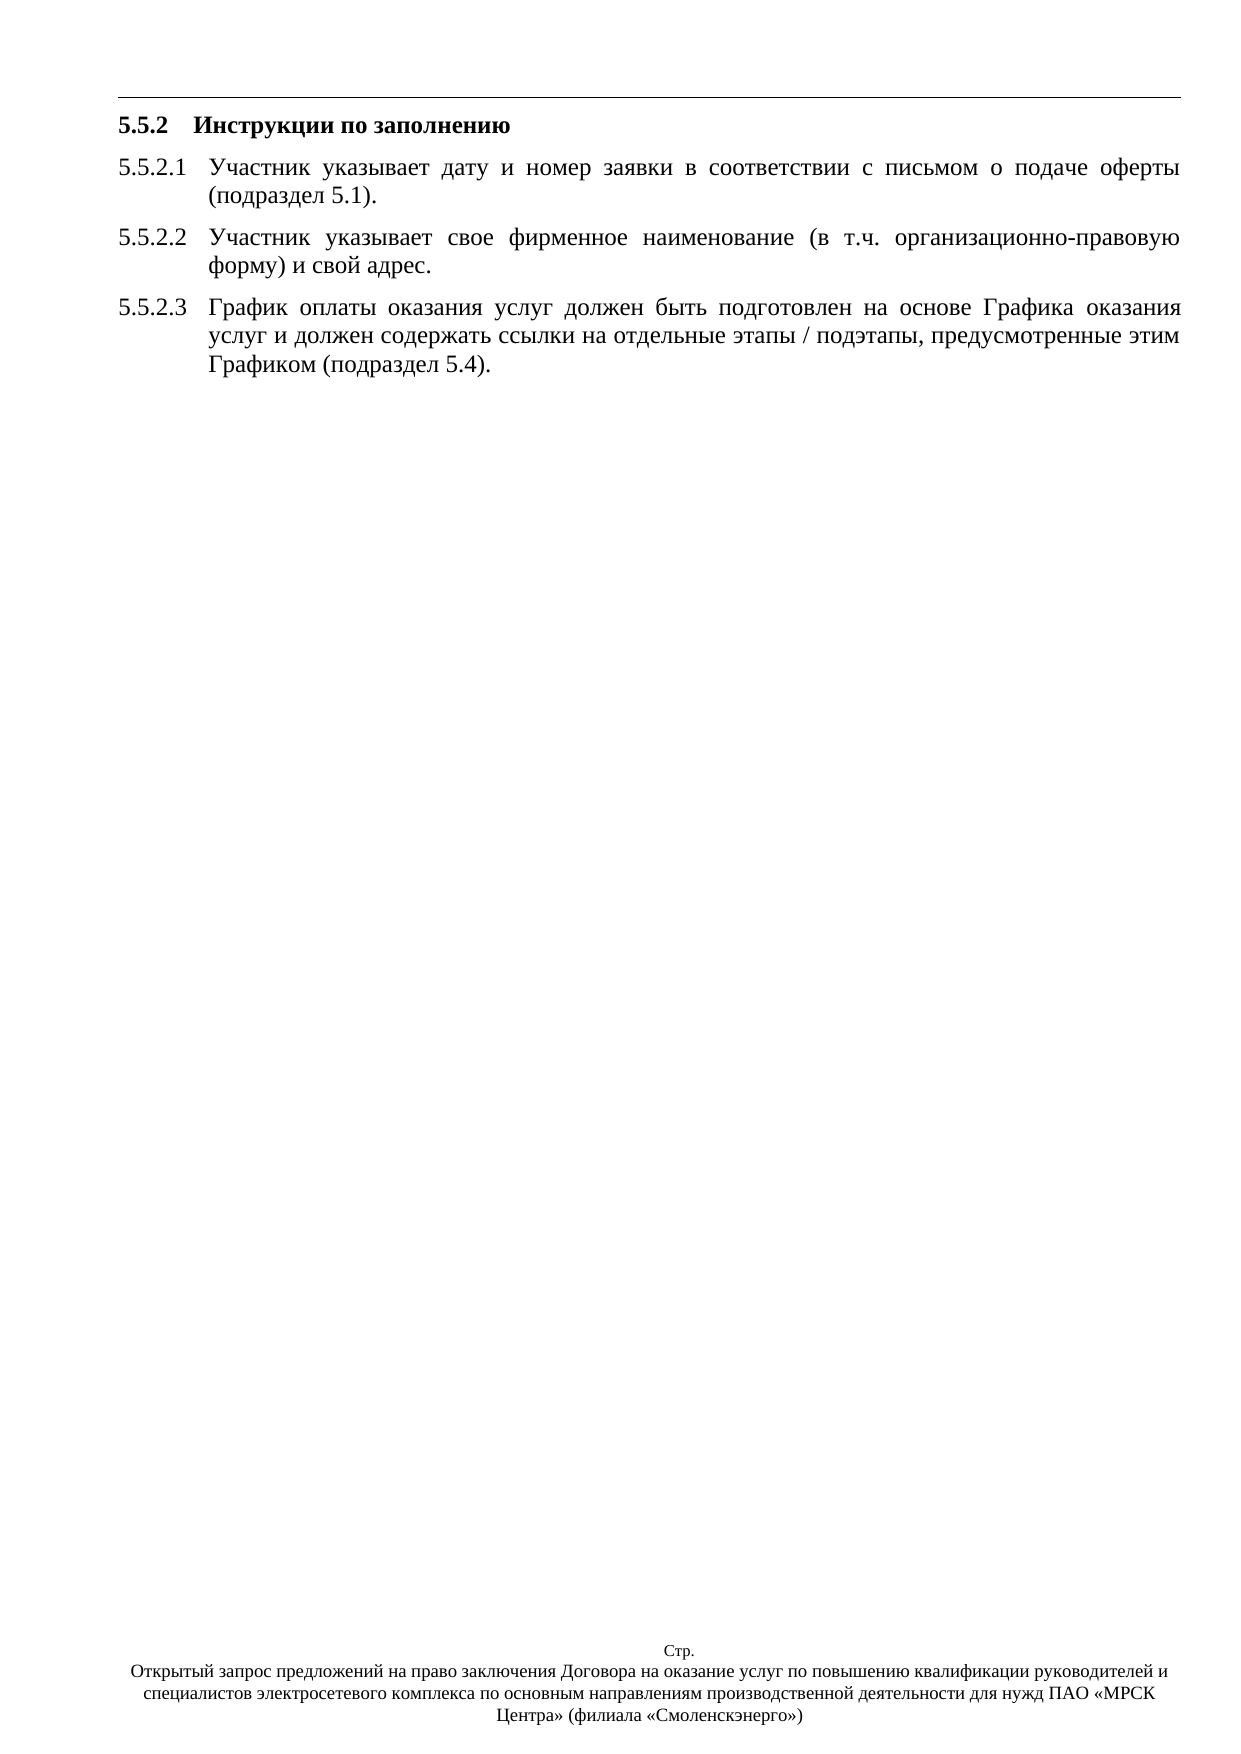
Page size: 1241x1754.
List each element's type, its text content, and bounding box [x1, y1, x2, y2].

list Участник указывает дату и номер заявки в соответствии с письмом о подаче оферты (подраздел 5.1). [118, 152, 1181, 209]
list Участник указывает свое фирменное наименование (в т.ч. организационно-правовую форму) и свой адрес. [118, 222, 1181, 279]
list График оплаты оказания услуг должен быть подготовлен на основе Графика оказания услуг и должен содержать ссылки на отдельные этапы / подэтапы, предусмотренные этим Графиком (подраздел 5.4). [118, 292, 1181, 378]
subtitle Инструкции по заполнению [118, 111, 1181, 139]
